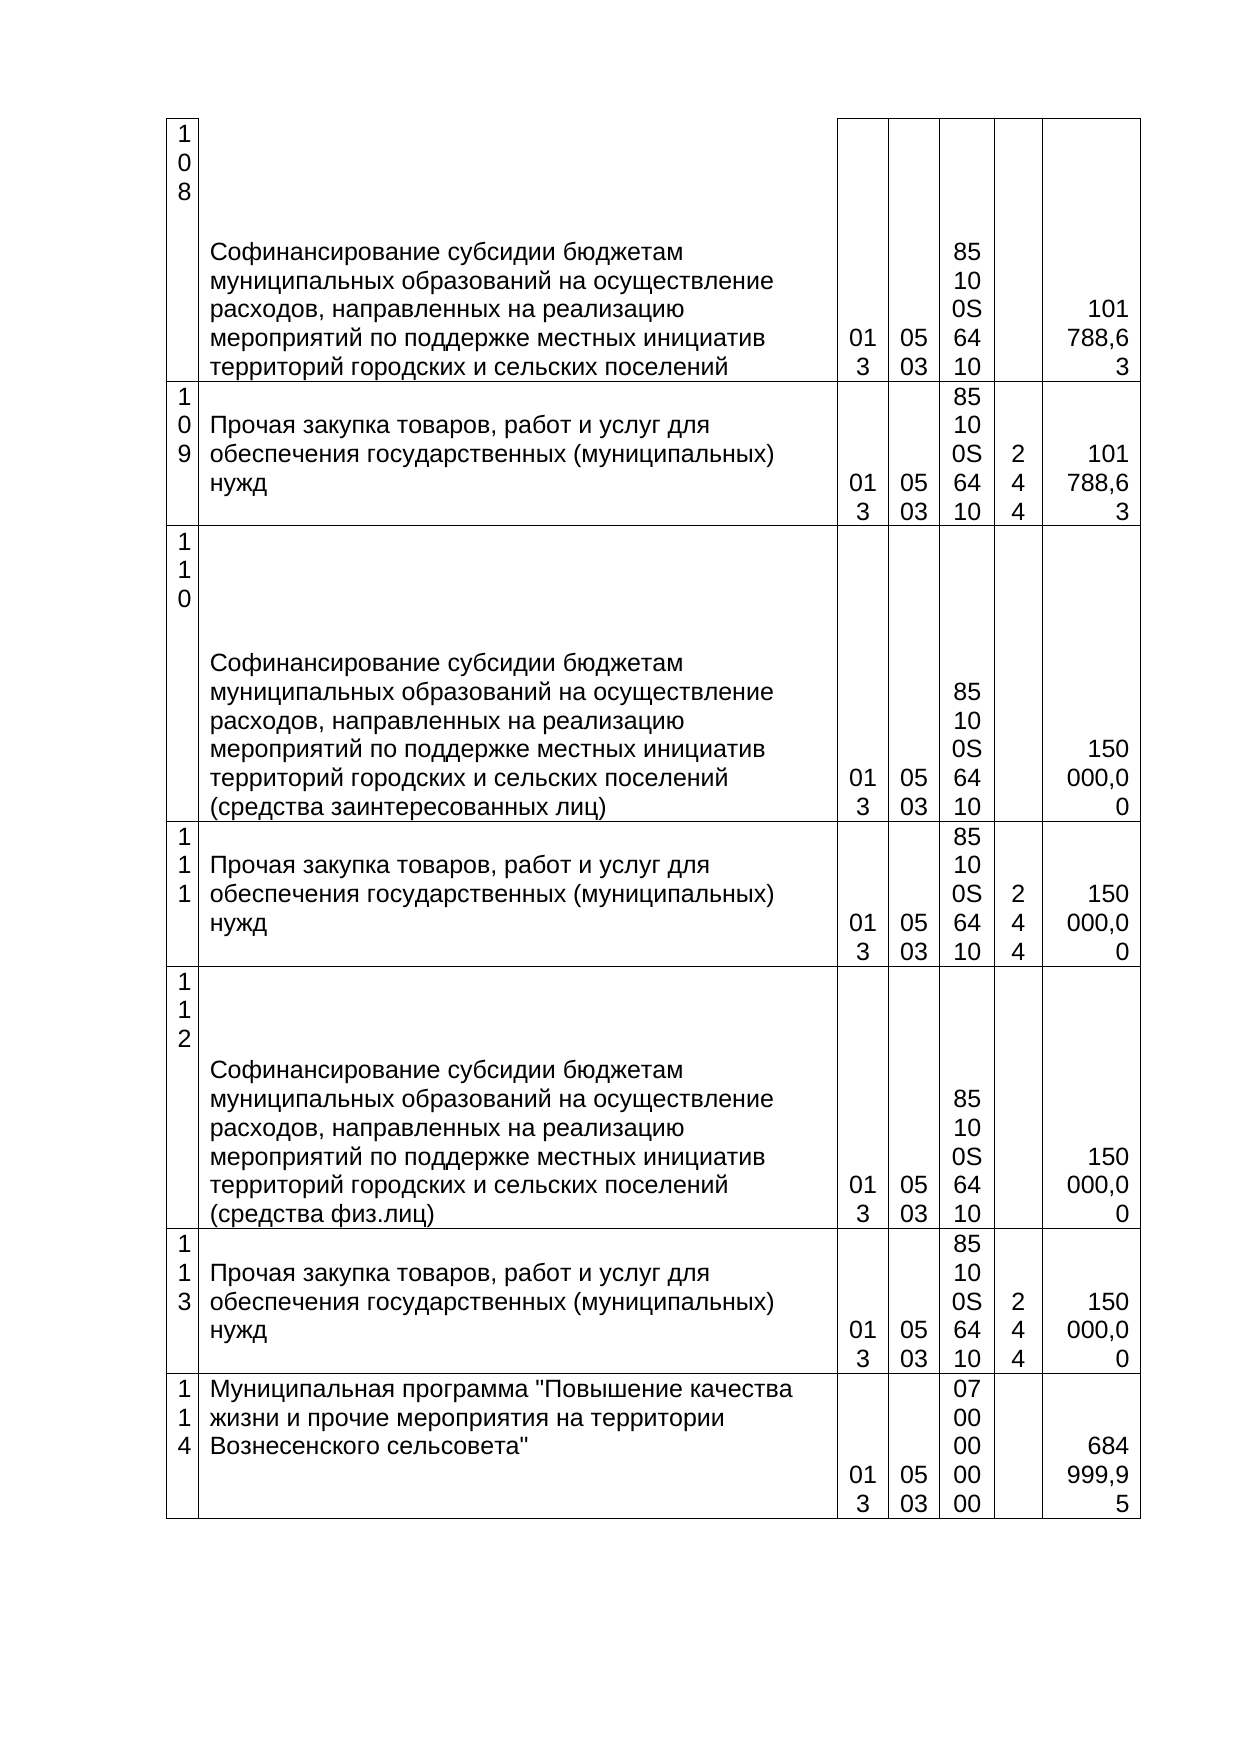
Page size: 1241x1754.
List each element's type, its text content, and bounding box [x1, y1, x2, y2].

table_cell [995, 526, 1042, 821]
table_cell 85100S6410 [940, 119, 994, 381]
table_cell Прочая закупка товаров, работ и услуг для обеспечения государственных (муниципальных) нужд [199, 822, 837, 966]
table_cell 0503 [889, 1374, 939, 1518]
table_cell 244 [995, 1229, 1042, 1373]
table_cell 0503 [889, 1229, 939, 1373]
table_cell [995, 119, 1042, 381]
table_cell 244 [995, 382, 1042, 525]
table_cell 0503 [889, 382, 939, 525]
table_cell 112 [167, 967, 198, 1228]
table_cell 85100S6410 [940, 382, 994, 525]
table_cell 85100S6410 [940, 967, 994, 1228]
table_cell 101 788,63 [1043, 119, 1140, 381]
table_cell Софинансирование субсидии бюджетам муниципальных образований на осуществление расходов, направленных на реализацию мероприятий по поддержке местных инициатив территорий городских и сельских поселений (средства физ.лиц) [199, 967, 837, 1228]
table_cell 013 [838, 1374, 888, 1518]
table_cell 0503 [889, 822, 939, 966]
table_cell 113 [167, 1229, 198, 1373]
table_cell Софинансирование субсидии бюджетам муниципальных образований на осуществление расходов, направленных на реализацию мероприятий по поддержке местных инициатив территорий городских и сельских поселений (средства заинтересованных лиц) [199, 526, 837, 821]
table_cell 150 000,00 [1043, 526, 1140, 821]
table_cell 244 [995, 822, 1042, 966]
table_cell 150 000,00 [1043, 822, 1140, 966]
table_cell 85100S6410 [940, 822, 994, 966]
table_cell 013 [838, 526, 888, 821]
table_cell Прочая закупка товаров, работ и услуг для обеспечения государственных (муниципальных) нужд [199, 1229, 837, 1373]
table_cell Софинансирование субсидии бюджетам муниципальных образований на осуществление расходов, направленных на реализацию мероприятий по поддержке местных инициатив территорий городских и сельских поселений [199, 118, 837, 381]
table_cell 684 999,95 [1043, 1374, 1140, 1518]
table_cell 101 788,63 [1043, 382, 1140, 525]
table_cell [995, 1374, 1042, 1518]
table_cell 150 000,00 [1043, 967, 1140, 1228]
table_cell 0700000000 [940, 1374, 994, 1518]
table_cell 013 [838, 967, 888, 1228]
table_cell 013 [838, 822, 888, 966]
table_cell 150 000,00 [1043, 1229, 1140, 1373]
table_cell Муниципальная программа "Повышение качества жизни и прочие мероприятия на территории Вознесенского сельсовета" [199, 1374, 837, 1518]
table_cell 013 [838, 382, 888, 525]
table_cell Прочая закупка товаров, работ и услуг для обеспечения государственных (муниципальных) нужд [199, 382, 837, 525]
table_cell 111 [167, 822, 198, 966]
table_cell 0503 [889, 119, 939, 381]
table_cell 114 [167, 1374, 198, 1518]
table_cell 109 [167, 382, 198, 525]
table_cell 85100S6410 [940, 526, 994, 821]
table_cell [995, 967, 1042, 1228]
table_cell 108 [167, 119, 198, 381]
table_cell 0503 [889, 967, 939, 1228]
table_cell 013 [838, 119, 888, 381]
table_cell 013 [838, 1229, 888, 1373]
table_cell 0503 [889, 526, 939, 821]
table_cell 85100S6410 [940, 1229, 994, 1373]
table_cell 110 [167, 526, 198, 821]
